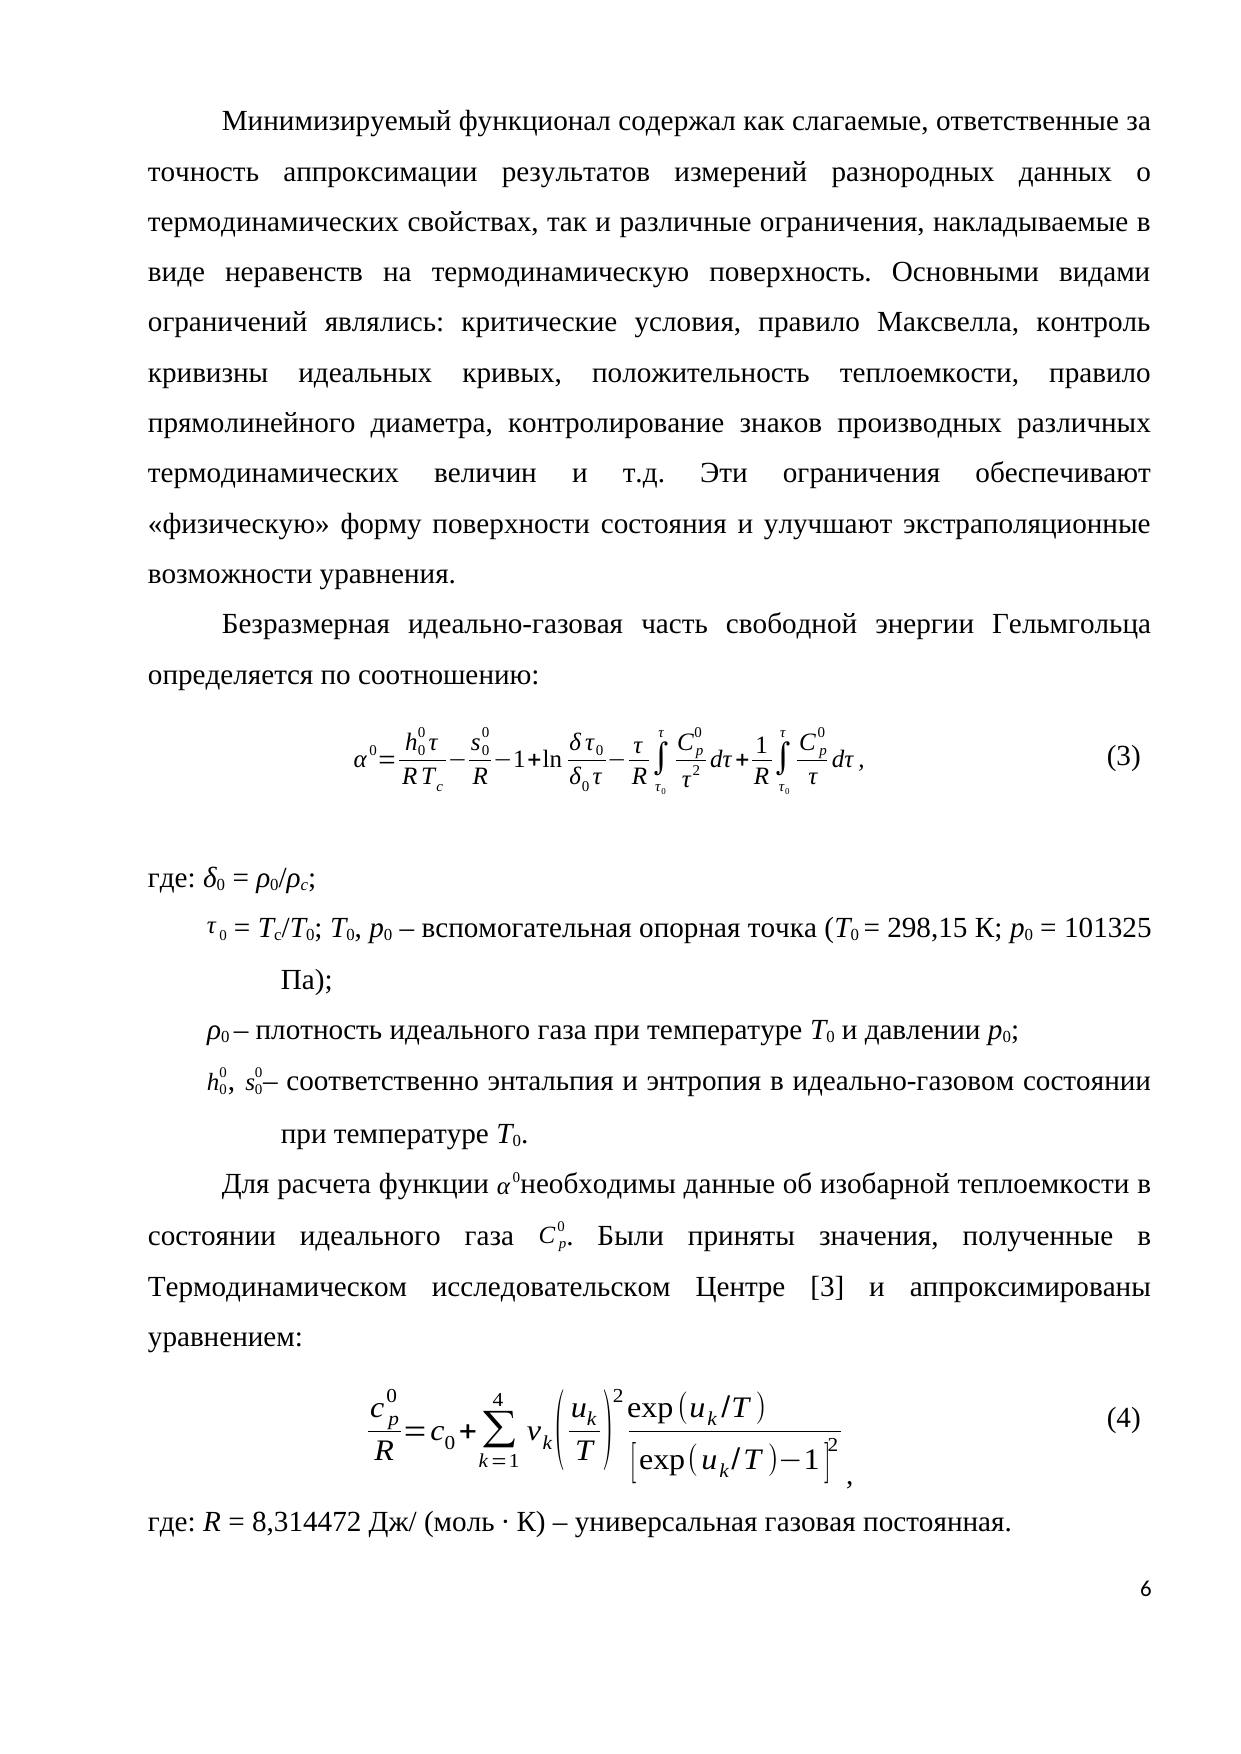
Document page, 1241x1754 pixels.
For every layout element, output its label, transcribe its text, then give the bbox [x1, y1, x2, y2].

text где: δ0 = ρ0/ρс; [148, 860, 1152, 894]
table_header , [148, 1369, 1071, 1504]
text где: R = 8,314472 Дж/ (моль ∙ К) – универсальная газовая постоянная. [148, 1504, 1152, 1537]
table_header [148, 707, 1071, 810]
table_header (3) [1071, 707, 1152, 810]
text = Тс/Т0; Т0, р0 – вспомогательная опорная точка (Т0 = 298,15 К; р0 = 101325 Па); [207, 910, 1152, 995]
text Для расчета функции необходимы данные об изобарной теплоемкости в состоянии идеального газа . Были приняты значения, полученные в Термодинамическом исследовательском Центре [3] и аппроксимированы уравнением: [148, 1167, 1152, 1352]
text ρ0 – плотность идеального газа при температуре Т0 и давлении р0; [207, 1012, 1152, 1046]
text Безразмерная идеально-газовая часть свободной энергии Гельмгольца определяется по соотношению: [148, 606, 1152, 690]
text Минимизируемый функционал содержал как слагаемые, ответственные за точность аппроксимации результатов измерений разнородных данных о термодинамических свойствах, так и различные ограничения, накладываемые в виде неравенств на термодинамическую поверхность. Основными видами ограничений являлись: критические условия, правило Максвелла, контроль кривизны идеальных кривых, положительность теплоемкости, правило прямолинейного диаметра, контролирование знаков производных различных термодинамических величин и т.д. Эти ограничения обеспечивают «физическую» форму поверхности состояния и улучшают экстраполяционные возможности уравнения. [148, 103, 1152, 590]
text , – соответственно энтальпия и энтропия в идеально-газовом состоянии при температуре Т0. [207, 1062, 1152, 1150]
table_header (4) [1071, 1369, 1152, 1504]
